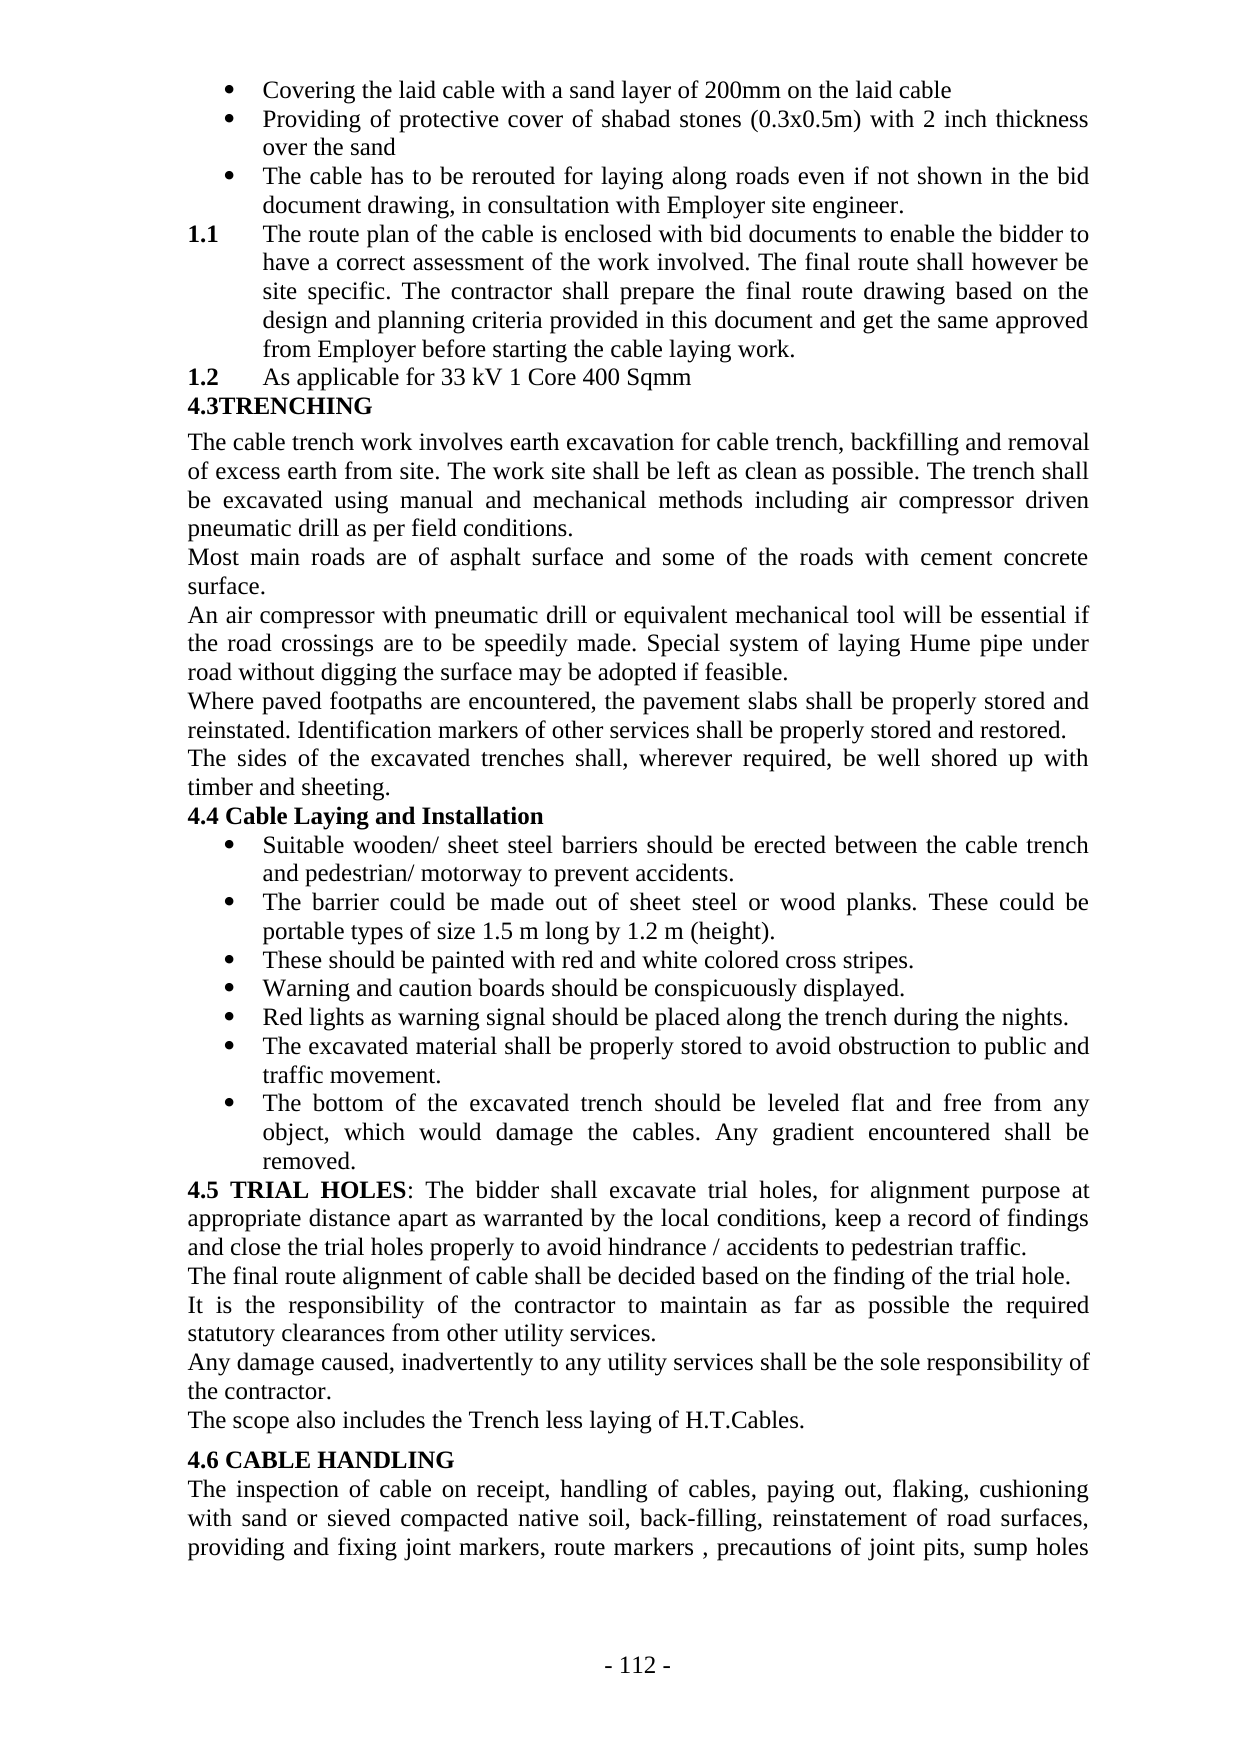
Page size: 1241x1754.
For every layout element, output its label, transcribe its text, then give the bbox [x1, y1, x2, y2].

text The final route alignment of cable shall be decided based on the finding of the trial hole. [187, 1261, 1090, 1290]
text Most main roads are of asphalt surface and some of the roads with cement concrete surface. [187, 542, 1090, 600]
text The sides of the excavated trenches shall, wherever required, be well shored up with timber and sheeting. [187, 743, 1090, 801]
text An air compressor with pneumatic drill or equivalent mechanical tool will be essential if the road crossings are to be speedily made. Special system of laying Hume pipe under road without digging the surface may be adopted if feasible. [187, 600, 1090, 686]
list The route plan of the cable is enclosed with bid documents to enable the bidder to have a correct assessment of the work involved. The final route shall however be site specific. The contractor shall prepare the final route drawing based on the design and planning criteria provided in this document and get the same approved from Employer before starting the cable laying work. [187, 219, 1090, 362]
list The excavated material shall be properly stored to avoid obstruction to public and traffic movement. [225, 1031, 1090, 1088]
text It is the responsibility of the contractor to maintain as far as possible the required statutory clearances from other utility services. [187, 1290, 1090, 1347]
text Where paved footpaths are encountered, the pavement slabs shall be properly stored and reinstated. Identification markers of other services shall be properly stored and restored. [187, 686, 1090, 743]
list Providing of protective cover of shabad stones (0.3x0.5m) with 2 inch thickness over the sand [225, 104, 1090, 161]
text The cable trench work involves earth excavation for cable trench, backfilling and removal of excess earth from site. The work site shall be left as clean as possible. The trench shall be excavated using manual and mechanical methods including air compressor driven pneumatic drill as per field conditions. [187, 427, 1090, 542]
list Covering the laid cable with a sand layer of 200mm on the laid cable [225, 75, 1090, 104]
text 4.6 CABLE HANDLING [187, 1446, 1090, 1474]
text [187, 1474, 1090, 1561]
list The barrier could be made out of sheet steel or wood planks. These could be portable types of size 1.5 m long by 1.2 m (height). [225, 887, 1090, 945]
text Any damage caused, inadvertently to any utility services shall be the sole responsibility of the contractor. [187, 1347, 1090, 1405]
text 4.3TRENCHING [187, 391, 1090, 420]
list Red lights as warning signal should be placed along the trench during the nights. [225, 1002, 1090, 1031]
list Suitable wooden/ sheet steel barriers should be erected between the cable trench and pedestrian/ motorway to prevent accidents. [225, 830, 1090, 887]
text The scope also includes the Trench less laying of H.T.Cables. [187, 1405, 1090, 1433]
list These should be painted with red and white colored cross stripes. [225, 945, 1090, 973]
list Warning and caution boards should be conspicuously displayed. [225, 973, 1090, 1002]
text 4.4 Cable Laying and Installation [187, 801, 1090, 830]
list The bottom of the excavated trench should be leveled flat and free from any object, which would damage the cables. Any gradient encountered shall be removed. [225, 1088, 1090, 1175]
list As applicable for 33 kV 1 Core 400 Sqmm [187, 362, 1090, 391]
text 4.5 TRIAL HOLES: The bidder shall excavate trial holes, for alignment purpose at appropriate distance apart as warranted by the local conditions, keep a record of findings and close the trial holes properly to avoid hindrance / accidents to pedestrian traffic. [187, 1175, 1090, 1261]
list The cable has to be rerouted for laying along roads even if not shown in the bid document drawing, in consultation with Employer site engineer. [225, 161, 1090, 219]
